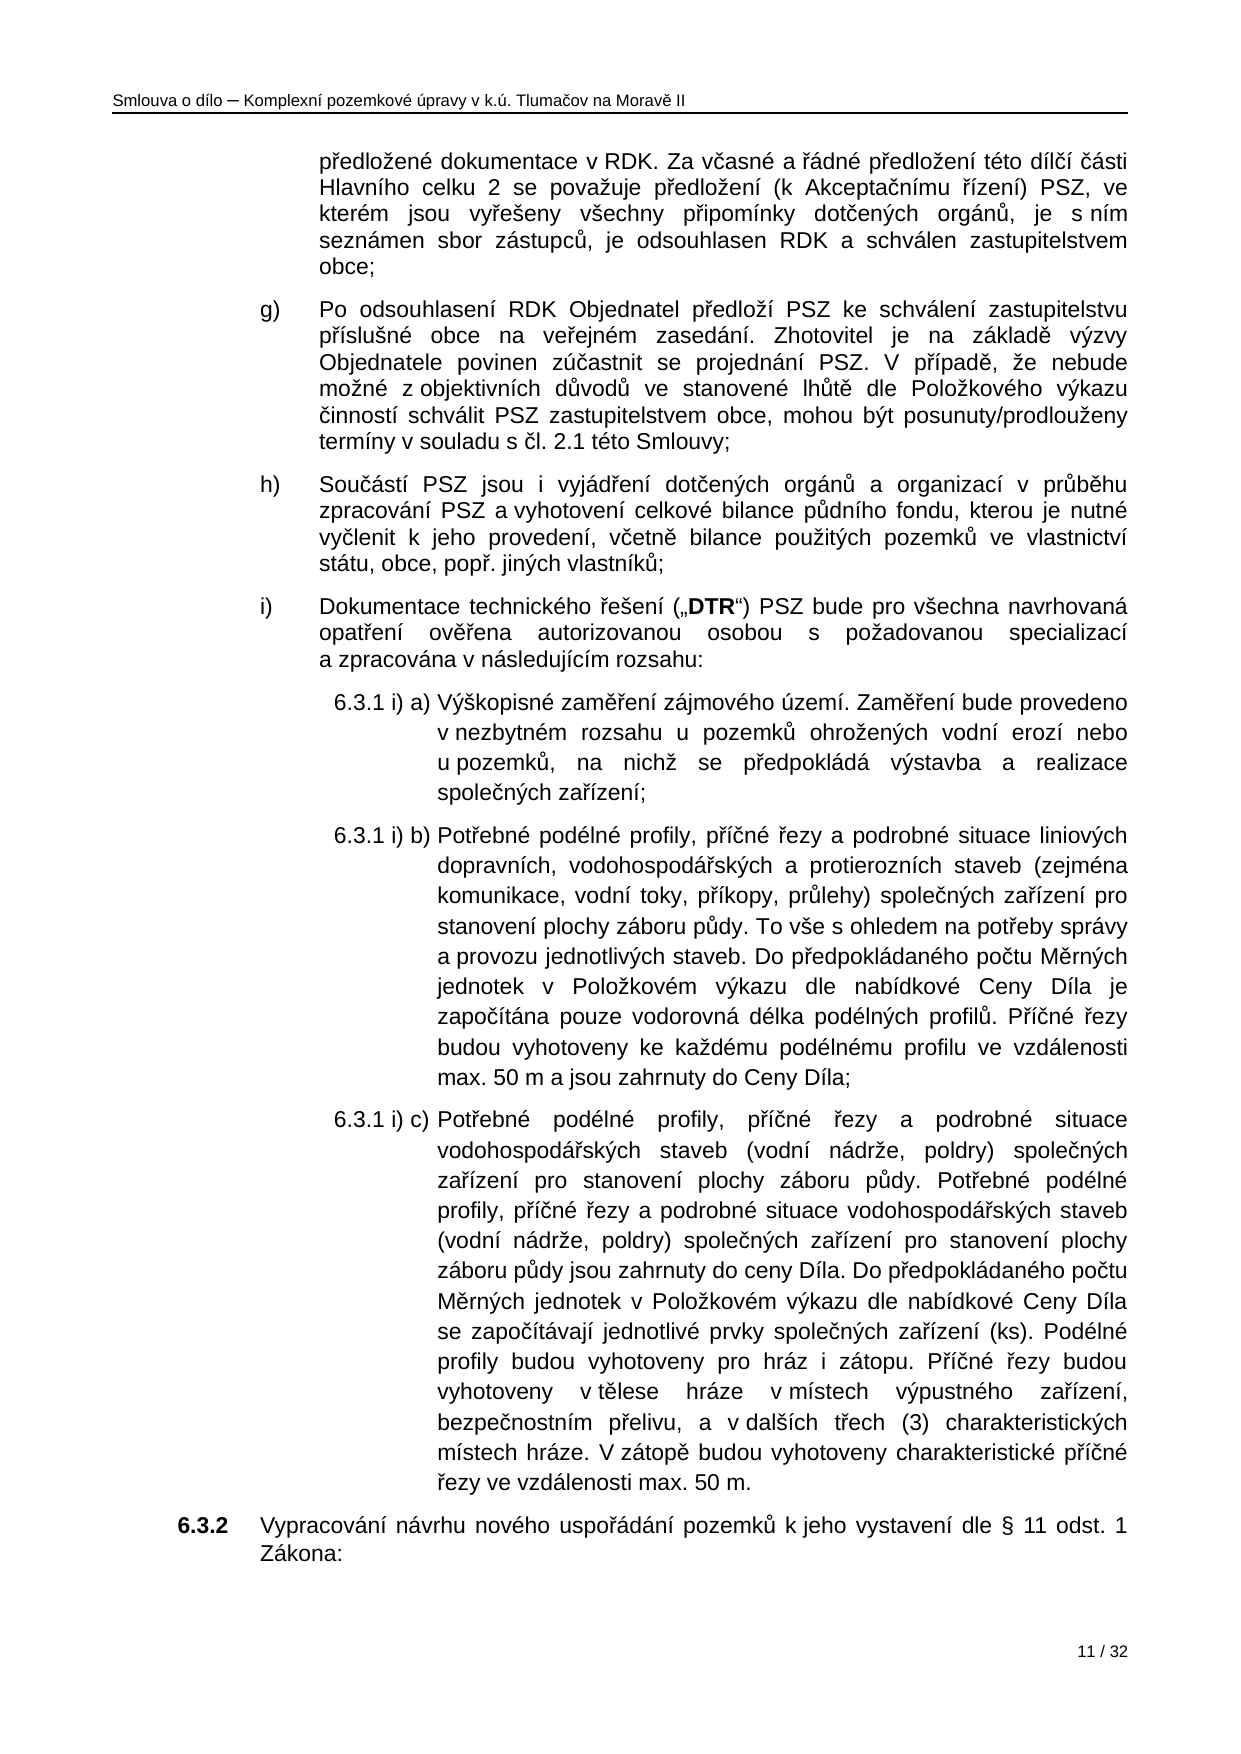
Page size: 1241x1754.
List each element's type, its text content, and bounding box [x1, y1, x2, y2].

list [260, 148, 1128, 279]
list Výškopisné zaměření zájmového území. Zaměření bude provedeno v nezbytném rozsahu u pozemků ohrožených vodní erozí nebo u pozemků, na nichž se předpokládá výstavba a realizace společných zařízení; [334, 689, 1128, 806]
text Vypracování návrhu nového uspořádání pozemků k jeho vystavení dle § 11 odst. 1 Zákona: [177, 1512, 1128, 1566]
list Po odsouhlasení RDK Objednatel předloží PSZ ke schválení zastupitelstvu příslušné obce na veřejném zasedání. Zhotovitel je na základě výzvy Objednatele povinen zúčastnit se projednání PSZ. V případě, že nebude možné z objektivních důvodů ve stanovené lhůtě dle Položkového výkazu činností schválit PSZ zastupitelstvem obce, mohou být posunuty/prodlouženy termíny v souladu s čl. 2.1 této Smlouvy; [260, 296, 1128, 454]
list Potřebné podélné profily, příčné řezy a podrobné situace vodohospodářských staveb (vodní nádrže, poldry) společných zařízení pro stanovení plochy záboru půdy. Potřebné podélné profily, příčné řezy a podrobné situace vodohospodářských staveb (vodní nádrže, poldry) společných zařízení pro stanovení plochy záboru půdy jsou zahrnuty do ceny Díla. Do předpokládaného počtu Měrných jednotek v Položkovém výkazu dle nabídkové Ceny Díla se započítávají jednotlivé prvky společných zařízení (ks). Podélné profily budou vyhotoveny pro hráz i zátopu. Příčné řezy budou vyhotoveny v tělese hráze v místech výpustného zařízení, bezpečnostním přelivu, a v dalších třech (3) charakteristických místech hráze. V zátopě budou vyhotoveny charakteristické příčné řezy ve vzdálenosti max. 50 m. [334, 1106, 1128, 1495]
list Součástí PSZ jsou i vyjádření dotčených orgánů a organizací v průběhu zpracování PSZ a vyhotovení celkové bilance půdního fondu, kterou je nutné vyčlenit k jeho provedení, včetně bilance použitých pozemků ve vlastnictví státu, obce, popř. jiných vlastníků; [260, 471, 1128, 576]
list Dokumentace technického řešení („DTR“) PSZ bude pro všechna navrhovaná opatření ověřena autorizovanou osobou s požadovanou specializací a zpracována v následujícím rozsahu: [260, 593, 1128, 672]
list Potřebné podélné profily, příčné řezy a podrobné situace liniových dopravních, vodohospodářských a protierozních staveb (zejména komunikace, vodní toky, příkopy, průlehy) společných zařízení pro stanovení plochy záboru půdy. To vše s ohledem na potřeby správy a provozu jednotlivých staveb. Do předpokládaného počtu Měrných jednotek v Položkovém výkazu dle nabídkové Ceny Díla je započítána pouze vodorovná délka podélných profilů. Příčné řezy budou vyhotoveny ke každému podélnému profilu ve vzdálenosti max. 50 m a jsou zahrnuty do Ceny Díla; [334, 822, 1128, 1090]
